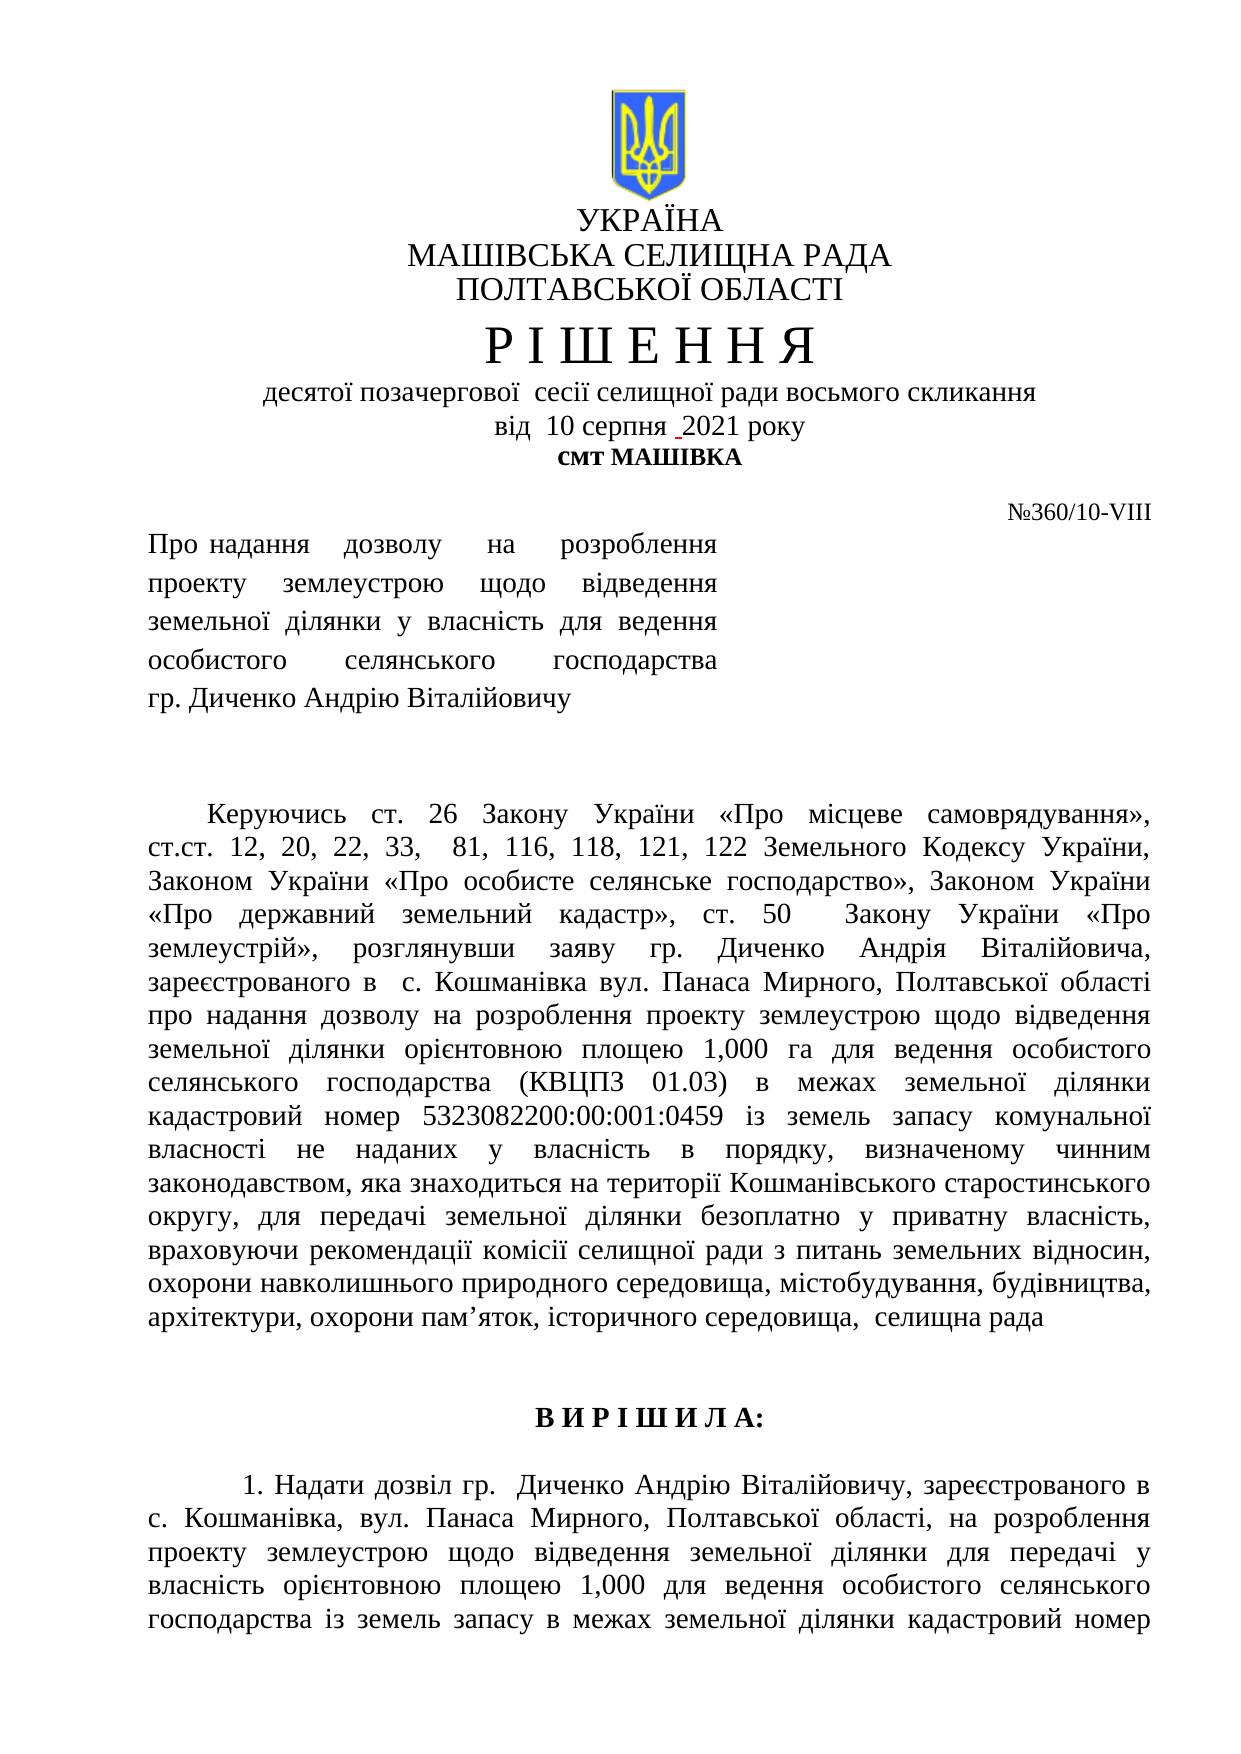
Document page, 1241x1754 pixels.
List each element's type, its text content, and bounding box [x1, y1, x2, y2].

text Керуючись ст. 26 Закону України «Про місцеве самоврядування», ст.ст. 12, 20, 22, 33, 81, 116, 118, 121, 122 Земельного Кодексу України, Законом України «Про особисте селянське господарство», Законом України «Про державний земельний кадастр», ст. 50 Закону України «Про землеустрій», розглянувши заяву гр. Диченко Андрія Віталійовича, зареєстрованого в с. Кошманівка вул. Панаса Мирного, Полтавської області про надання дозволу на розроблення проекту землеустрою щодо відведення земельної ділянки орієнтовною площею 1,000 га для ведення особистого селянського господарства (КВЦПЗ 01.03) в межах земельної ділянки кадастровий номер 5323082200:00:001:0459 із земель запасу комунальної власності не наданих у власність в порядку, визначеному чинним законодавством, яка знаходиться на території Кошманівського старостинського округу, для передачі земельної ділянки безоплатно у приватну власність, враховуючи рекомендації комісії селищної ради з питань земельних відносин, охорони навколишнього природного середовища, містобудування, будівництва, архітектури, охорони пам’яток, історичного середовища, селищна рада [148, 796, 1152, 1333]
list смт МАШІВКА [148, 441, 1152, 472]
table_header Про надання дозволу на розроблення проекту землеустрою щодо відведення земельної ділянки у власність для ведення особистого селянського господарства гр. Диченко Андрію Віталійовичу [136, 526, 729, 796]
list від 10 серпня 2021 року [148, 408, 1152, 441]
text В И Р І Ш И Л А: [148, 1400, 1152, 1433]
subtitle Р І Ш Е Н Н Я [148, 318, 1152, 374]
text УКРАЇНА [148, 204, 1152, 239]
text МАШІВСЬКА СЕЛИЩНА РАДА [148, 239, 1152, 273]
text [148, 1467, 1152, 1634]
list десятої позачергової сесії селищної ради восьмого скликання [148, 374, 1152, 408]
text ПОЛТАВСЬКОЇ ОБЛАСТІ [148, 273, 1152, 308]
text №360/10-VIII [148, 497, 1152, 526]
